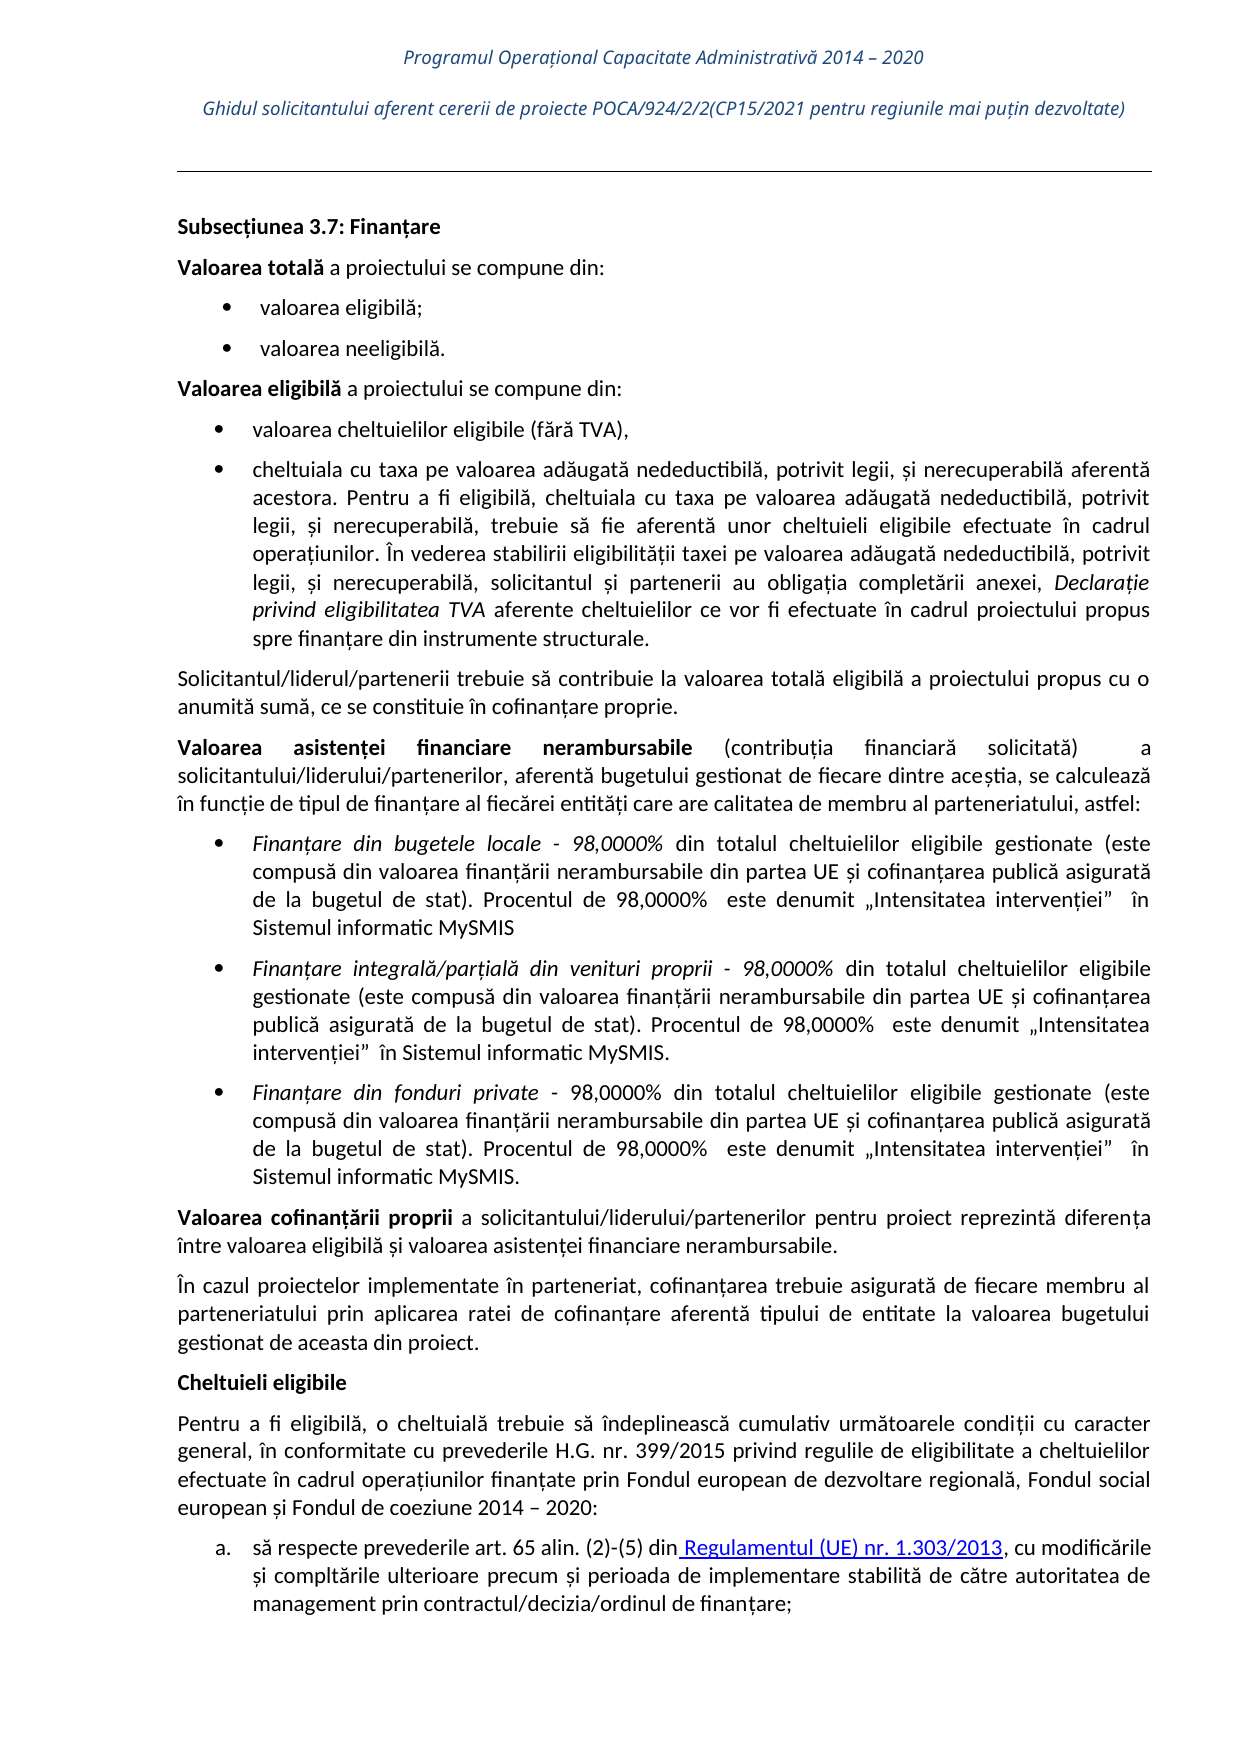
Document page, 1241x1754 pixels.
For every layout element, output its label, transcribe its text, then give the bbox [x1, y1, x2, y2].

list valoarea neeligibilă. [223, 334, 1152, 362]
text Valoarea asistenţei financiare nerambursabile (contribuţia financiară solicitată) a solicitantului/liderului/partenerilor, aferentă bugetului gestionat de fiecare dintre aceştia, se calculează în funcție de tipul de finanţare al fiecărei entități care are calitatea de membru al parteneriatului, astfel: [177, 733, 1152, 817]
text Valoarea totală a proiectului se compune din: [177, 253, 1152, 281]
text În cazul proiectelor implementate în parteneriat, cofinanțarea trebuie asigurată de fiecare membru al parteneriatului prin aplicarea ratei de cofinanțare aferentă tipului de entitate la valoarea bugetului gestionat de aceasta din proiect. [177, 1272, 1152, 1356]
text Valoarea eligibilă a proiectului se compune din: [177, 374, 1152, 402]
list valoarea eligibilă; [223, 293, 1152, 321]
text Pentru a fi eligibilă, o cheltuială trebuie să îndeplinească cumulativ următoarele condiţii cu caracter general, în conformitate cu prevederile H.G. nr. 399/2015 privind regulile de eligibilitate a cheltuielilor efectuate în cadrul operaţiunilor finanţate prin Fondul european de dezvoltare regională, Fondul social european şi Fondul de coeziune 2014 – 2020: [177, 1409, 1152, 1521]
text Solicitantul/liderul/partenerii trebuie să contribuie la valoarea totală eligibilă a proiectului propus cu o anumită sumă, ce se constituie în cofinanțare proprie. [177, 664, 1152, 720]
text Cheltuieli eligibile [177, 1368, 1152, 1396]
text Valoarea cofinanțării proprii a solicitantului/liderului/partenerilor pentru proiect reprezintă diferenţa între valoarea eligibilă şi valoarea asistenţei financiare nerambursabile. [177, 1203, 1152, 1259]
list valoarea cheltuielilor eligibile (fără TVA), [215, 415, 1152, 443]
list Finanțare din fonduri private - 98,0000% din totalul cheltuielilor eligibile gestionate (este compusă din valoarea finanţării nerambursabile din partea UE şi cofinanţarea publică asigurată de la bugetul de stat). Procentul de 98,0000% este denumit „Intensitatea intervenției” în Sistemul informatic MySMIS. [215, 1078, 1152, 1191]
subtitle Subsecțiunea 3.7: Finanțare [177, 212, 1152, 240]
list să respecte prevederile art. 65 alin. (2)-(5) din Regulamentul (UE) nr. 1.303/2013, cu modificările și compltările ulterioare precum şi perioada de implementare stabilită de către autoritatea de management prin contractul/decizia/ordinul de finanţare; [215, 1533, 1152, 1617]
list cheltuiala cu taxa pe valoarea adăugată nedeductibilă, potrivit legii, și nerecuperabilă aferentă acestora. Pentru a fi eligibilă, cheltuiala cu taxa pe valoarea adăugată nedeductibilă, potrivit legii, și nerecuperabilă, trebuie să fie aferentă unor cheltuieli eligibile efectuate în cadrul operațiunilor. În vederea stabilirii eligibilității taxei pe valoarea adăugată nedeductibilă, potrivit legii, și nerecuperabilă, solicitantul și partenerii au obligaţia completării anexei, Declaraţie privind eligibilitatea TVA aferente cheltuielilor ce vor fi efectuate în cadrul proiectului propus spre finanţare din instrumente structurale. [215, 456, 1152, 652]
list Finanțare din bugetele locale - 98,0000% din totalul cheltuielilor eligibile gestionate (este compusă din valoarea finanţării nerambursabile din partea UE şi cofinanţarea publică asigurată de la bugetul de stat). Procentul de 98,0000% este denumit „Intensitatea intervenției” în Sistemul informatic MySMIS [215, 829, 1152, 941]
list Finanțare integrală/parțială din venituri proprii - 98,0000% din totalul cheltuielilor eligibile gestionate (este compusă din valoarea finanţării nerambursabile din partea UE şi cofinanţarea publică asigurată de la bugetul de stat). Procentul de 98,0000% este denumit „Intensitatea intervenției” în Sistemul informatic MySMIS. [215, 954, 1152, 1066]
